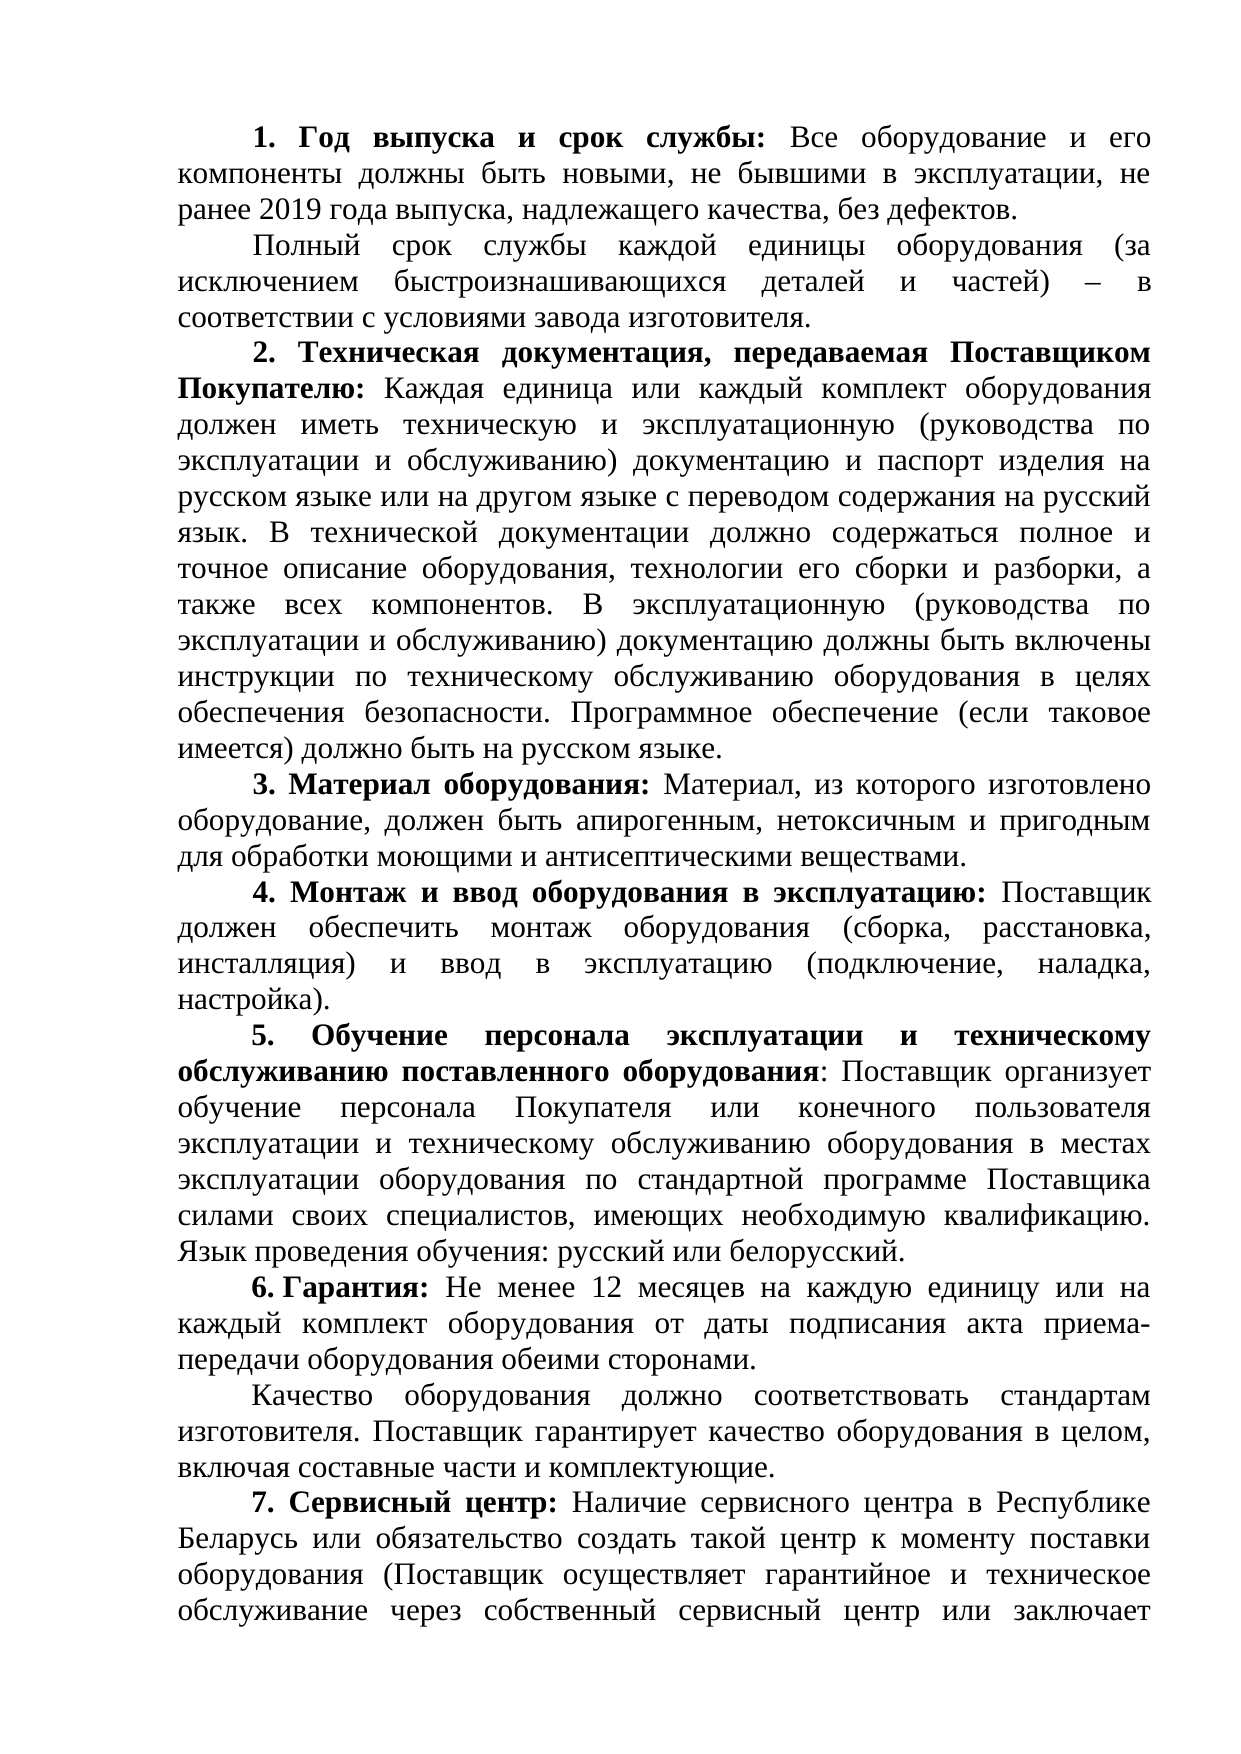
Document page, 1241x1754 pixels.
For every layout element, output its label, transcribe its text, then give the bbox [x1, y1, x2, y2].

text Полный срок службы каждой единицы оборудования (за исключением быстроизнашивающихся деталей и частей) – в соответствии с условиями завода изготовителя. [177, 226, 1152, 334]
text 3. Материал оборудования: Материал, из которого изготовлено оборудование, должен быть апирогенным, нетоксичным и пригодным для обработки моющими и антисептическими веществами. [177, 765, 1152, 873]
text 1. Год выпуска и срок службы: Все оборудование и его компоненты должны быть новыми, не бывшими в эксплуатации, не ранее 2019 года выпуска, надлежащего качества, без дефектов. [177, 118, 1152, 226]
text 5. Обучение персонала эксплуатации и техническому обслуживанию поставленного оборудования: Поставщик организует обучение персонала Покупателя или конечного пользователя эксплуатации и техническому обслуживанию оборудования в местах эксплуатации оборудования по стандартной программе Поставщика силами своих специалистов, имеющих необходимую квалификацию. Язык проведения обучения: русский или белорусский. [177, 1017, 1152, 1268]
text 6. Гарантия: Не менее 12 месяцев на каждую единицу или на каждый комплект оборудования от даты подписания aктa приема-передачи оборудования обеими сторонами. [177, 1268, 1152, 1376]
text 4. Монтаж и ввод оборудования в эксплуатацию: Поставщик должен обеспечить монтаж оборудования (сборка, расстановка, инсталляция) и ввод в эксплуатацию (подключение, наладка, настройка). [177, 873, 1152, 1017]
text 2. Техническая документация, передаваемая Поставщиком Покупателю: Каждая единица или каждый комплект оборудования должен иметь техническую и эксплуатационную (руководства по эксплуатации и обслуживанию) документацию и паспорт изделия на русском языке или на другом языке с переводом содержания на русский язык. В технической документации должно содержаться полное и точное описание оборудования, технологии его сборки и разборки, а также всех компонентов. В эксплуатационную (руководства по эксплуатации и обслуживанию) документацию должны быть включены инструкции по техническому обслуживанию оборудования в целях обеспечения безопасности. Программное обеспечение (если таковое имеется) должно быть на русском языке. [177, 334, 1152, 765]
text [177, 1484, 1152, 1627]
text Качество оборудования должно соответствовать стандартам изготовителя. Поставщик гарантирует качество оборудования в целом, включая составные части и комплектующие. [177, 1376, 1152, 1484]
